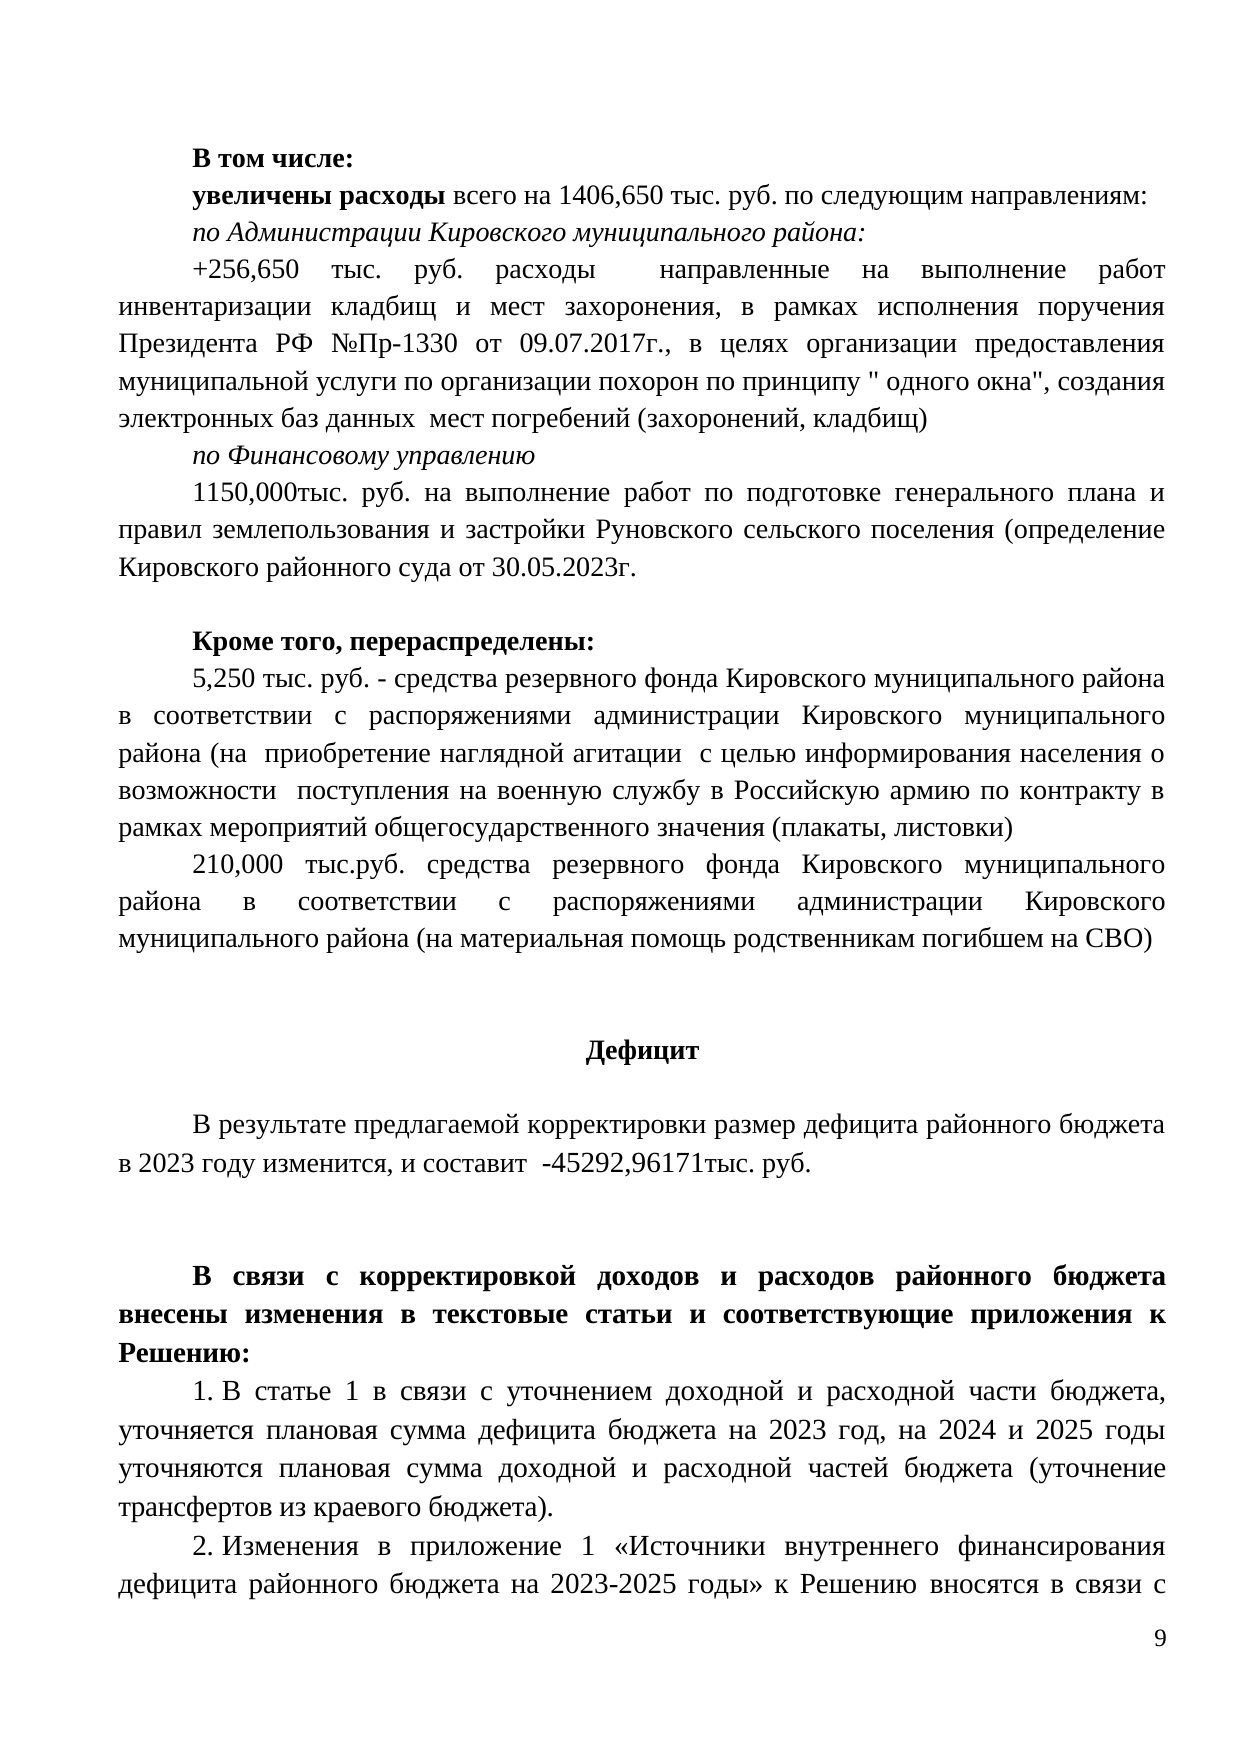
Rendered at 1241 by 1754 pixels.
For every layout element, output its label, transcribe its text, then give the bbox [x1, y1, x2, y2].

text В том числе: [118, 141, 1167, 173]
text +256,650 тыс. руб. расходы направленные на выполнение работ инвентаризации кладбищ и мест захоронения, в рамках исполнения поручения Президента РФ №Пр-1330 от 09.07.2017г., в целях организации предоставления муниципальной услуги по организации похорон по принципу " одного окна", создания электронных баз данных мест погребений (захоронений, кладбищ) [118, 252, 1167, 433]
text В результате предлагаемой корректировки размер дефицита районного бюджета в 2023 году изменится, и составит -45292,96171тыс. руб. [118, 1107, 1167, 1178]
text 5,250 тыс. руб. - средства резервного фонда Кировского муниципального района в соответствии с распоряжениями администрации Кировского муниципального района (на приобретение наглядной агитации с целью информирования населения о возможности поступления на военную службу в Российскую армию по контракту в рамках мероприятий общегосударственного значения (плакаты, листовки) [118, 661, 1167, 842]
text Дефицит [118, 1033, 1167, 1066]
text 1150,000тыс. руб. на выполнение работ по подготовке генерального плана и правил землепользования и застройки Руновского сельского поселения (определение Кировского районного суда от 30.05.2023г. [118, 475, 1167, 582]
text по Финансовому управлению [118, 438, 1167, 471]
text В связи с корректировкой доходов и расходов районного бюджета внесены изменения в текстовые статьи и соответствующие приложения к Решению: [118, 1258, 1167, 1368]
list В статье 1 в связи с уточнением доходной и расходной части бюджета, уточняется плановая сумма дефицита бюджета на 2023 год, на 2024 и 2025 годы уточняются плановая сумма доходной и расходной частей бюджета (уточнение трансфертов из краевого бюджета). [118, 1373, 1167, 1523]
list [118, 1528, 1167, 1600]
text 210,000 тыс.руб. средства резервного фонда Кировского муниципального района в соответствии с распоряжениями администрации Кировского муниципального района (на материальная помощь родственникам погибшем на СВО) [118, 847, 1167, 954]
text по Администрации Кировского муниципального района: [118, 215, 1167, 247]
text Кроме того, перераспределены: [118, 624, 1167, 656]
text увеличены расходы всего на 1406,650 тыс. руб. по следующим направлениям: [118, 178, 1167, 210]
